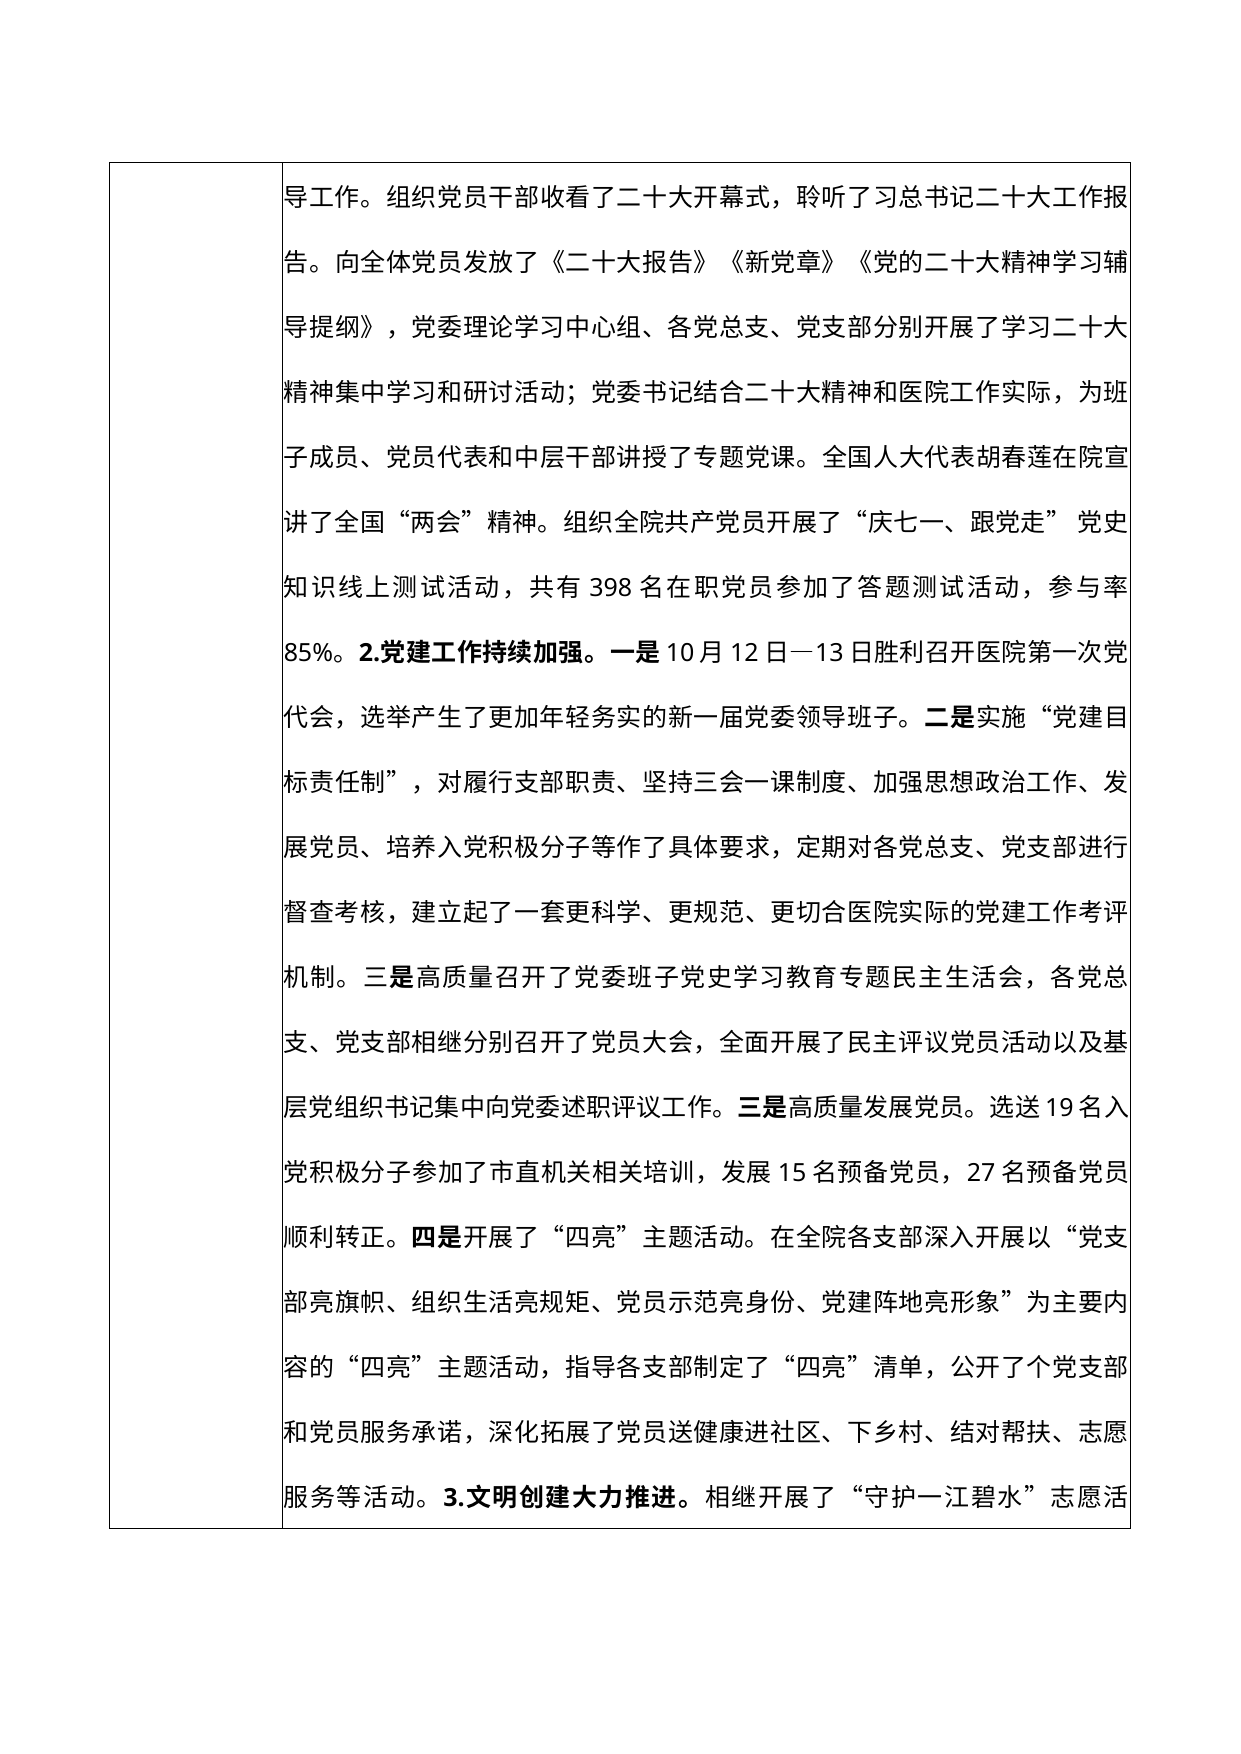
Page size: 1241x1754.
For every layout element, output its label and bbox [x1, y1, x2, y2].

table_cell [110, 163, 282, 1528]
table_cell [283, 163, 1130, 1528]
